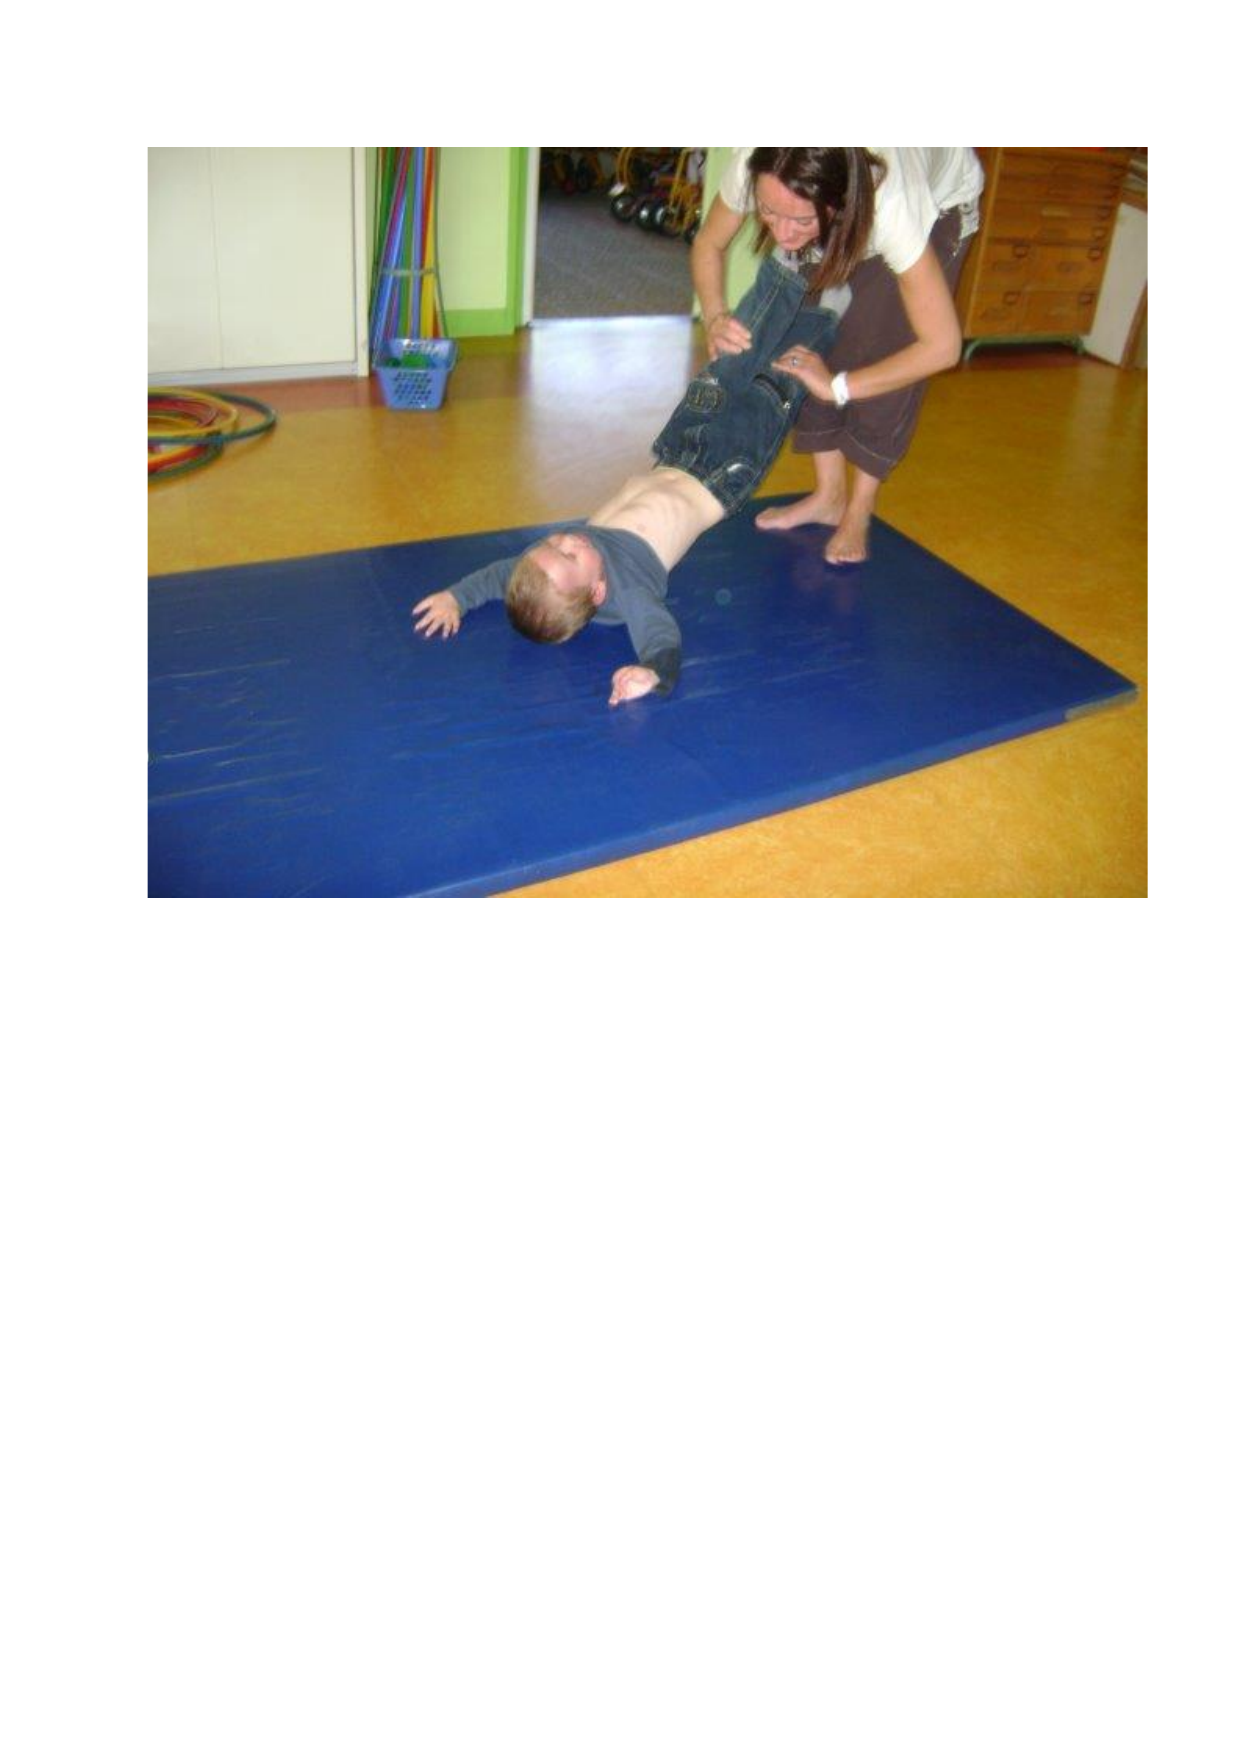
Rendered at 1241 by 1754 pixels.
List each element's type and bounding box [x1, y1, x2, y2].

picture [147, 147, 1148, 898]
